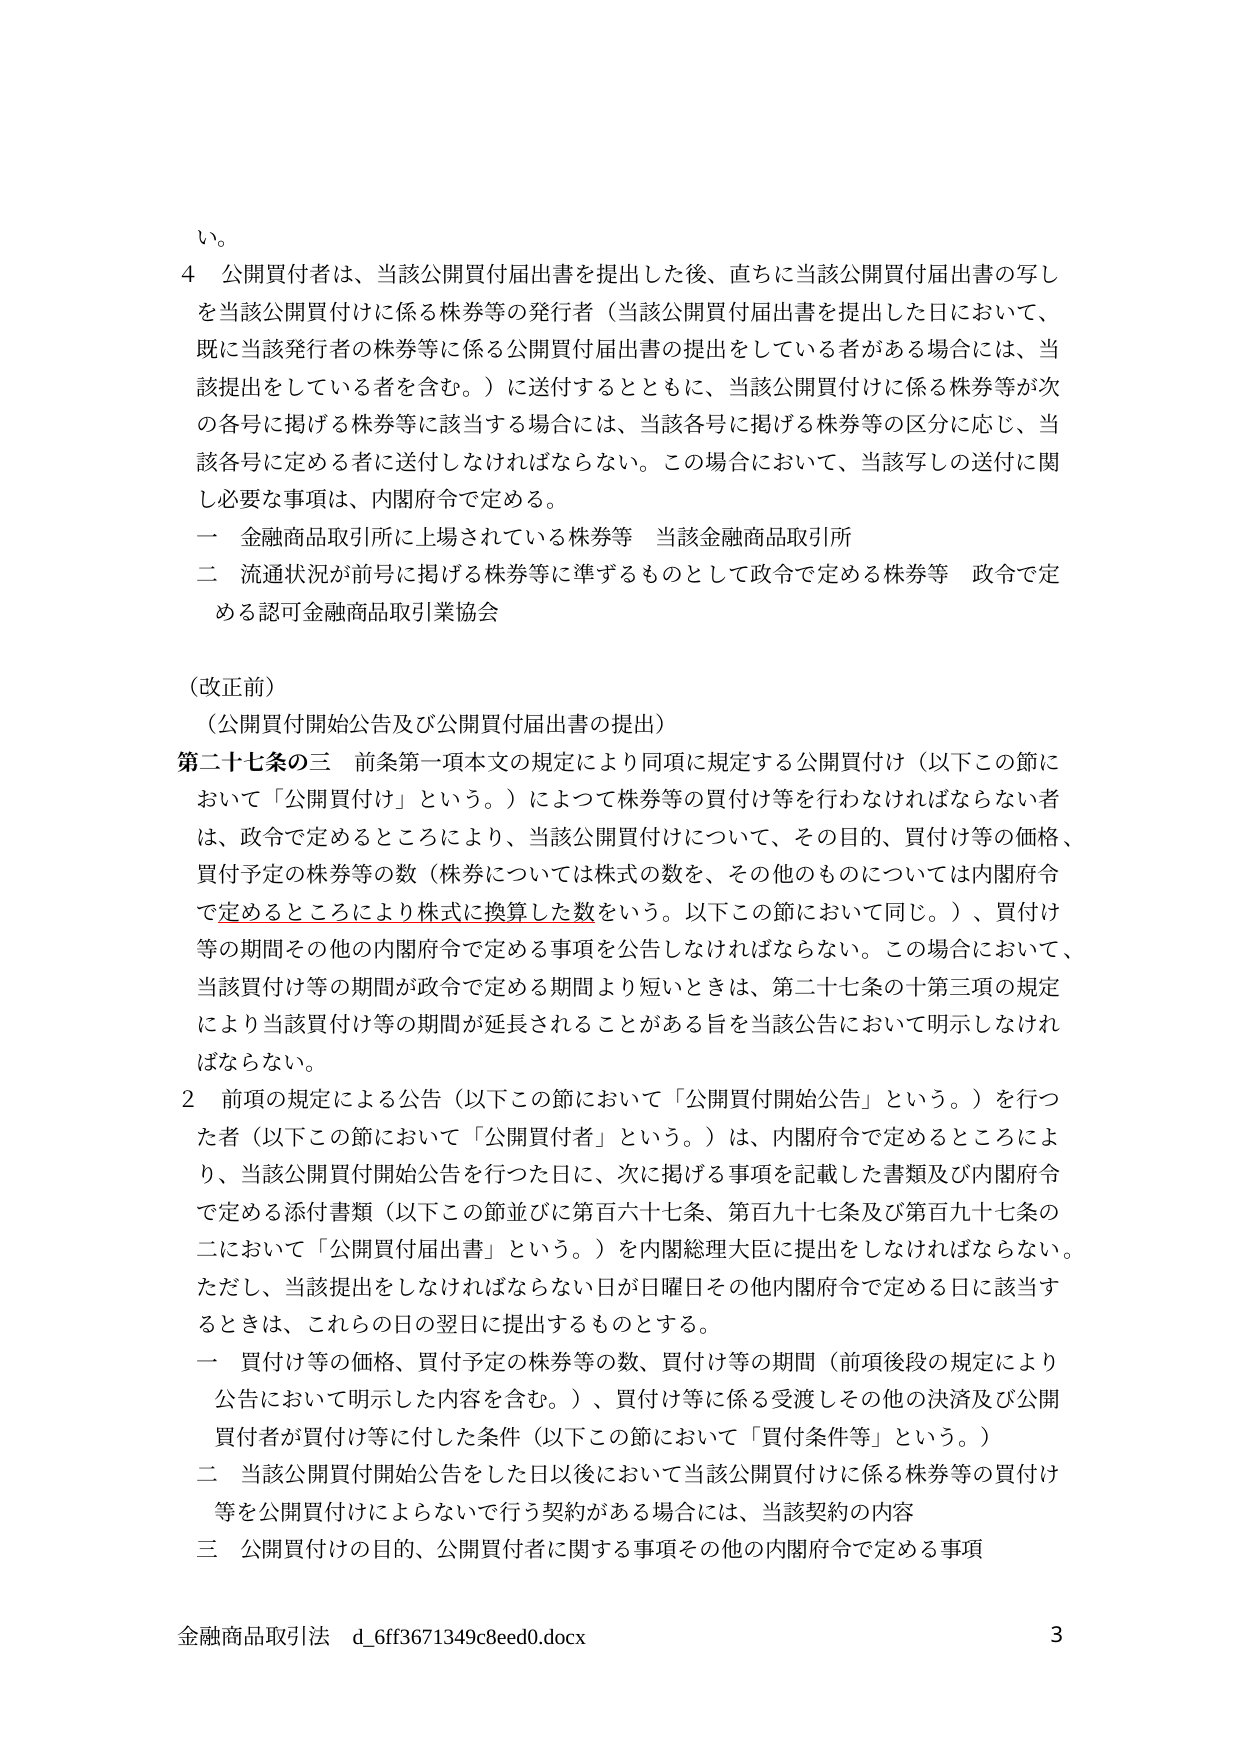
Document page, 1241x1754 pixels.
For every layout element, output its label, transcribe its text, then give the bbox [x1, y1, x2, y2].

text ２ 前項の規定による公告（以下この節において「公開買付開始公告」という。）を行つた者（以下この節において「公開買付者」という。）は、内閣府令で定めるところにより、当該公開買付開始公告を行つた日に、次に掲げる事項を記載した書類及び内閣府令で定める添付書類（以下この節並びに第百六十七条、第百九十七条及び第百九十七条の二において「公開買付届出書」という。）を内閣総理大臣に提出をしなければならない。ただし、当該提出をしなければならない日が日曜日その他内閣府令で定める日に該当するときは、これらの日の翌日に提出するものとする。 [177, 1079, 1063, 1342]
text 二 当該公開買付開始公告をした日以後において当該公開買付けに係る株券等の買付け等を公開買付けによらないで行う契約がある場合には、当該契約の内容 [196, 1454, 1063, 1529]
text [177, 217, 1063, 254]
text 二 流通状況が前号に掲げる株券等に準ずるものとして政令で定める株券等 政令で定める認可金融商品取引業協会 [196, 554, 1063, 629]
text 一 金融商品取引所に上場されている株券等 当該金融商品取引所 [196, 517, 1063, 554]
text ４ 公開買付者は、当該公開買付届出書を提出した後、直ちに当該公開買付届出書の写しを当該公開買付けに係る株券等の発行者（当該公開買付届出書を提出した日において、既に当該発行者の株券等に係る公開買付届出書の提出をしている者がある場合には、当該提出をしている者を含む。）に送付するとともに、当該公開買付けに係る株券等が次の各号に掲げる株券等に該当する場合には、当該各号に掲げる株券等の区分に応じ、当該各号に定める者に送付しなければならない。この場合において、当該写しの送付に関し必要な事項は、内閣府令で定める。 [177, 254, 1063, 517]
text 三 公開買付けの目的、公開買付者に関する事項その他の内閣府令で定める事項 [196, 1529, 1063, 1567]
text （公開買付開始公告及び公開買付届出書の提出） [196, 704, 1063, 742]
text 第二十七条の三 前条第一項本文の規定により同項に規定する公開買付け（以下この節において「公開買付け」という。）によつて株券等の買付け等を行わなければならない者は、政令で定めるところにより、当該公開買付けについて、その目的、買付け等の価格、買付予定の株券等の数（株券については株式の数を、その他のものについては内閣府令で定めるところにより株式に換算した数をいう。以下この節において同じ。）、買付け等の期間その他の内閣府令で定める事項を公告しなければならない。この場合において、当該買付け等の期間が政令で定める期間より短いときは、第二十七条の十第三項の規定により当該買付け等の期間が延長されることがある旨を当該公告において明示しなければならない。 [177, 742, 1063, 1079]
text （改正前） [177, 667, 1063, 704]
text 一 買付け等の価格、買付予定の株券等の数、買付け等の期間（前項後段の規定により公告において明示した内容を含む。）、買付け等に係る受渡しその他の決済及び公開買付者が買付け等に付した条件（以下この節において「買付条件等」という。） [196, 1342, 1063, 1454]
